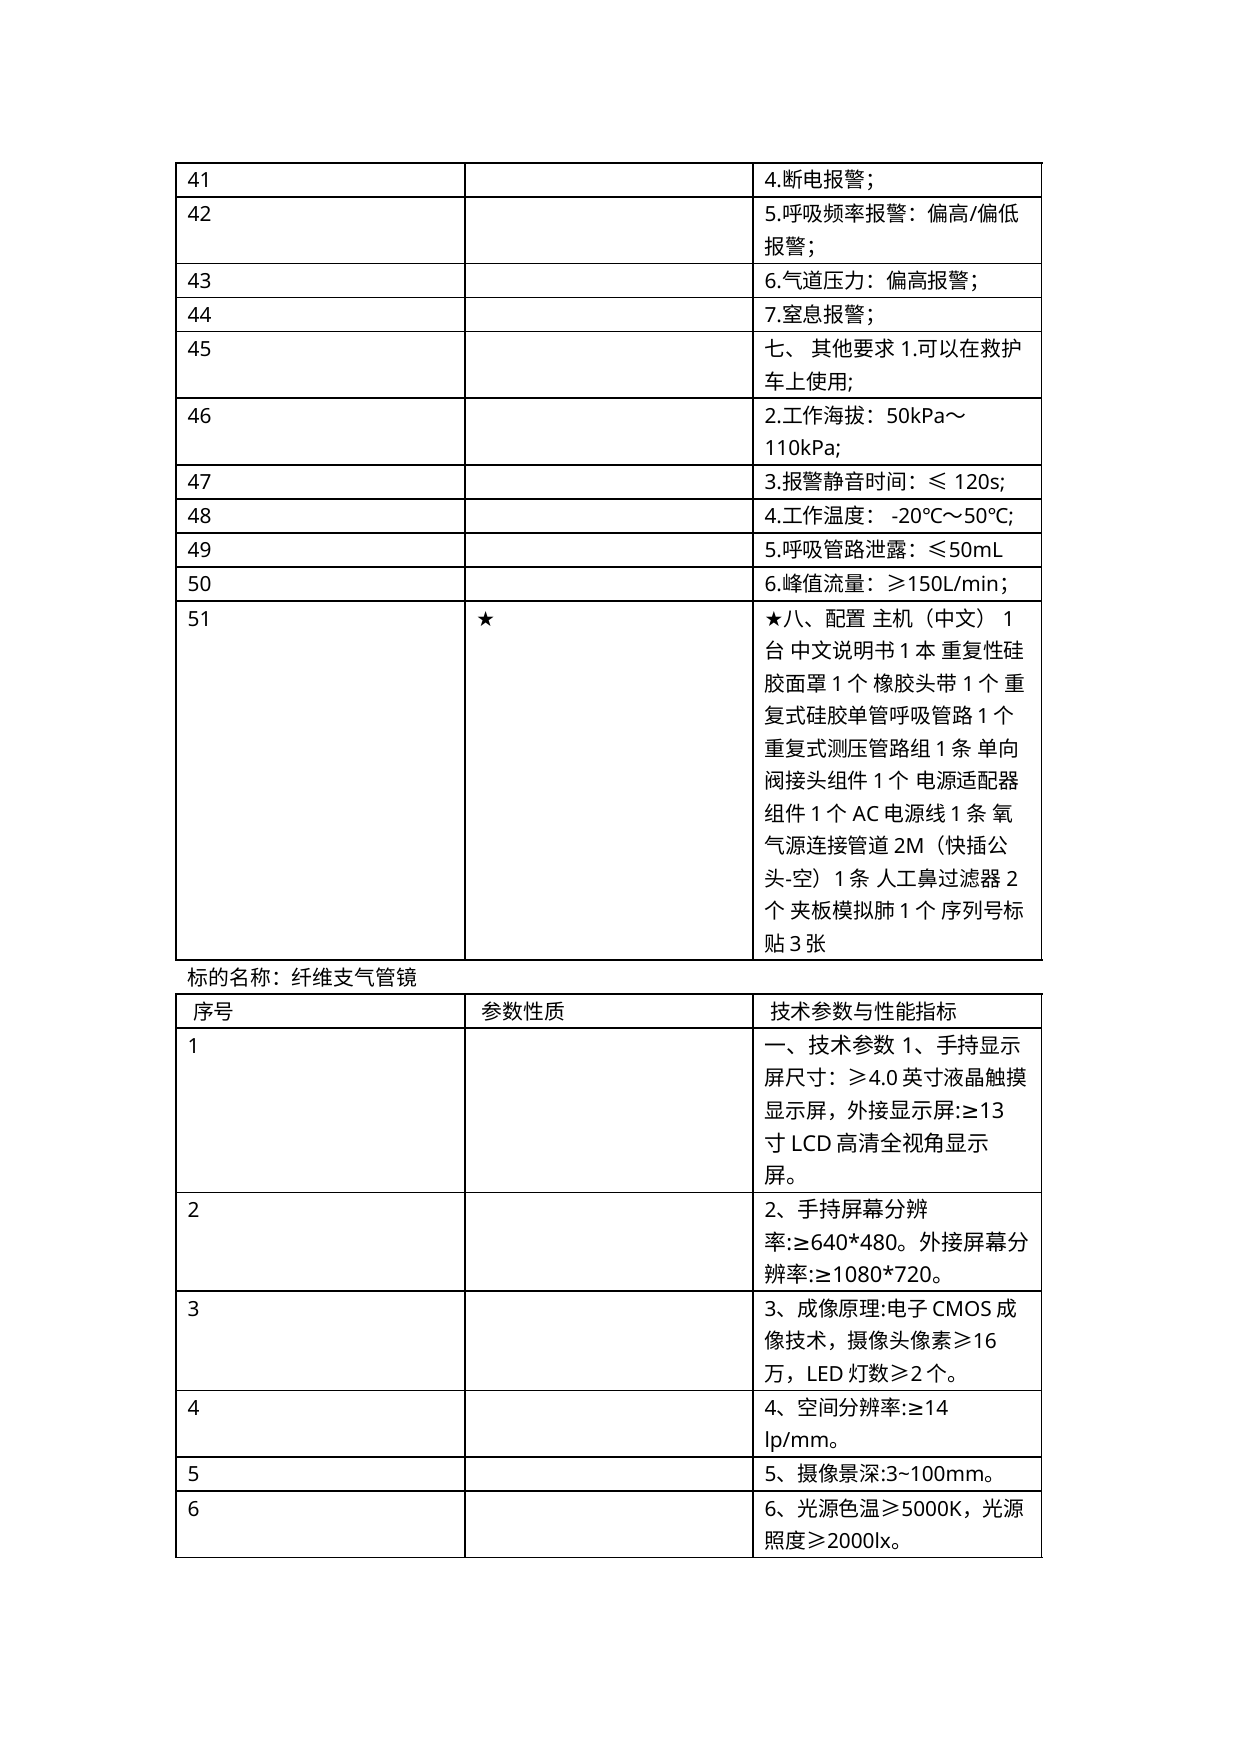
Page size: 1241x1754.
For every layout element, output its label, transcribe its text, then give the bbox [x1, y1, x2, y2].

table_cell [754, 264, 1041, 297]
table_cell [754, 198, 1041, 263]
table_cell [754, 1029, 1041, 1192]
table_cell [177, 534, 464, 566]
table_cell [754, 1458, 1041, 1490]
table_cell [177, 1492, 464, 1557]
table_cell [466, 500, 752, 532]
text 标的名称：纤维支气管镜 [187, 961, 1053, 993]
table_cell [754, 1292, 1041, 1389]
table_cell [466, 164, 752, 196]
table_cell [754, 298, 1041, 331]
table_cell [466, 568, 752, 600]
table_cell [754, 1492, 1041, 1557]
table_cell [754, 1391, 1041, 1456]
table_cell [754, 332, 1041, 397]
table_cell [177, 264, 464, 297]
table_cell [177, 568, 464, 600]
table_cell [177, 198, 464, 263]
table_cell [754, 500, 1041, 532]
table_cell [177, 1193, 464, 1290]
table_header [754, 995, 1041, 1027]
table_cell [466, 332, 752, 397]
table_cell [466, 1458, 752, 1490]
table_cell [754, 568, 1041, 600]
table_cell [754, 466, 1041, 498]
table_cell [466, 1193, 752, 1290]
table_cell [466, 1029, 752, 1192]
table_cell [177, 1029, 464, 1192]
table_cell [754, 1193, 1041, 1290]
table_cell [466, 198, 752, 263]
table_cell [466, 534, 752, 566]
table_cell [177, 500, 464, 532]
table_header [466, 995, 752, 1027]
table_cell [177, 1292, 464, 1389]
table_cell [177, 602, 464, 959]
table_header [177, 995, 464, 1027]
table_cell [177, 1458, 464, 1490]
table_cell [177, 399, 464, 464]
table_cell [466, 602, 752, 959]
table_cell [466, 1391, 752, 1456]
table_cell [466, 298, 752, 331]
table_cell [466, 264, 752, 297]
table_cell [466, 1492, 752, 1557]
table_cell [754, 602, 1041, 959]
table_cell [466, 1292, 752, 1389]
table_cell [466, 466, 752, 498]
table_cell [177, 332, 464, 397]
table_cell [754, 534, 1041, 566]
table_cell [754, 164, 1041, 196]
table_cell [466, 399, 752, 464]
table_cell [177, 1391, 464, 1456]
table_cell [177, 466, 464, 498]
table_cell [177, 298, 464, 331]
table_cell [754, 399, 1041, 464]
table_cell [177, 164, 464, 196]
